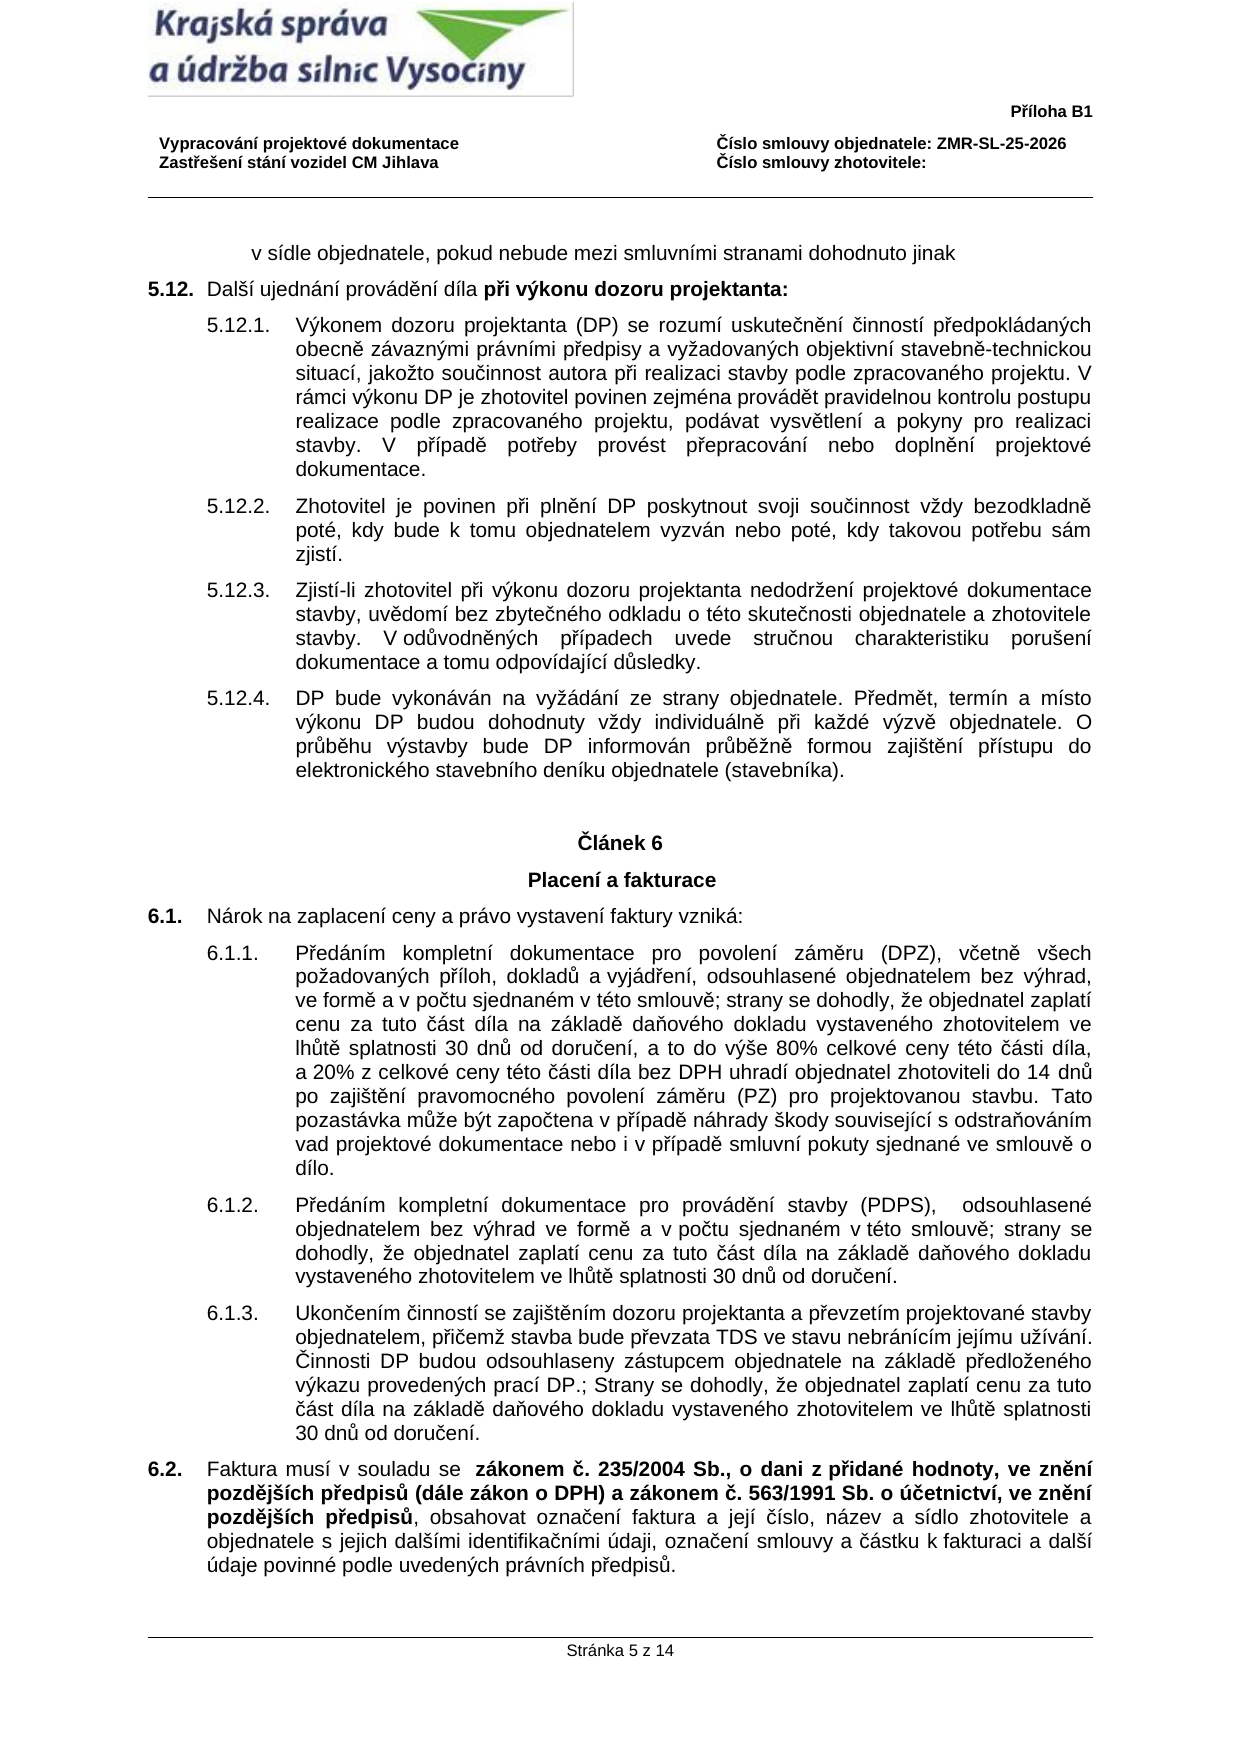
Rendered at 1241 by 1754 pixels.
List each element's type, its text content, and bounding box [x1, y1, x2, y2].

list Placení a fakturace [148, 867, 1096, 891]
list Předáním kompletní dokumentace pro provádění stavby (PDPS), odsouhlasené objednatelem bez výhrad ve formě a v počtu sjednaném v této smlouvě; strany se dohodly, že objednatel zaplatí cenu za tuto část díla na základě daňového dokladu vystaveného zhotovitelem ve lhůtě splatnosti 30 dnů od doručení. [207, 1192, 1093, 1288]
list Nárok na zaplacení ceny a právo vystavení faktury vzniká: [148, 904, 1093, 928]
list Zhotovitel je povinen při plnění DP poskytnout svoji součinnost vždy bezodkladně poté, kdy bude k tomu objednatelem vyzván nebo poté, kdy takovou potřebu sám zjistí. [207, 493, 1093, 565]
text v sídle objednatele, pokud nebude mezi smluvními stranami dohodnuto jinak [251, 240, 1093, 264]
list Výkonem dozoru projektanta (DP) se rozumí uskutečnění činností předpokládaných obecně závaznými právními předpisy a vyžadovaných objektivní stavebně-technickou situací, jakožto součinnost autora při realizaci stavby podle zpracovaného projektu. V rámci výkonu DP je zhotovitel povinen zejména provádět pravidelnou kontrolu postupu realizace podle zpracovaného projektu, podávat vysvětlení a pokyny pro realizaci stavby. V případě potřeby provést přepracování nebo doplnění projektové dokumentace. [207, 313, 1093, 481]
picture [147, 2, 574, 98]
list Zjistí-li zhotovitel při výkonu dozoru projektanta nedodržení projektové dokumentace stavby, uvědomí bez zbytečného odkladu o této skutečnosti objednatele a zhotovitele stavby. V odůvodněných případech uvede stručnou charakteristiku porušení dokumentace a tomu odpovídající důsledky. [207, 578, 1093, 674]
list Ukončením činností se zajištěním dozoru projektanta a převzetím projektované stavby objednatelem, přičemž stavba bude převzata TDS ve stavu nebránícím jejímu užívání. Činnosti DP budou odsouhlaseny zástupcem objednatele na základě předloženého výkazu provedených prací DP.; Strany se dohodly, že objednatel zaplatí cenu za tuto část díla na základě daňového dokladu vystaveného zhotovitelem ve lhůtě splatnosti 30 dnů od doručení. [207, 1301, 1093, 1444]
list Faktura musí v souladu se zákonem č. 235/2004 Sb., o dani z přidané hodnoty, ve znění pozdějších předpisů (dále zákon o DPH) a zákonem č. 563/1991 Sb. o účetnictví, ve znění pozdějších předpisů, obsahovat označení faktura a její číslo, název a sídlo zhotovitele a objednatele s jejich dalšími identifikačními údaji, označení smlouvy a částku k fakturaci a další údaje povinné podle uvedených právních předpisů. [148, 1457, 1093, 1577]
list Předáním kompletní dokumentace pro povolení záměru (DPZ), včetně všech požadovaných příloh, dokladů a vyjádření, odsouhlasené objednatelem bez výhrad, ve formě a v počtu sjednaném v této smlouvě; strany se dohodly, že objednatel zaplatí cenu za tuto část díla na základě daňového dokladu vystaveného zhotovitelem ve lhůtě splatnosti 30 dnů od doručení, a to do výše 80% celkové ceny této části díla, a 20% z celkové ceny této části díla bez DPH uhradí objednatel zhotoviteli do 14 dnů po zajištění pravomocného povolení záměru (PZ) pro projektovanou stavbu. Tato pozastávka může být započtena v případě náhrady škody související s odstraňováním vad projektové dokumentace nebo i v případě smluvní pokuty sjednané ve smlouvě o dílo. [207, 940, 1093, 1180]
list DP bude vykonáván na vyžádání ze strany objednatele. Předmět, termín a místo výkonu DP budou dohodnuty vždy individuálně při každé výzvě objednatele. O průběhu výstavby bude DP informován průběžně formou zajištění přístupu do elektronického stavebního deníku objednatele (stavebníka). [207, 686, 1093, 782]
list Další ujednání provádění díla při výkonu dozoru projektanta: [148, 277, 1093, 301]
list Článek 6 [148, 831, 1093, 855]
